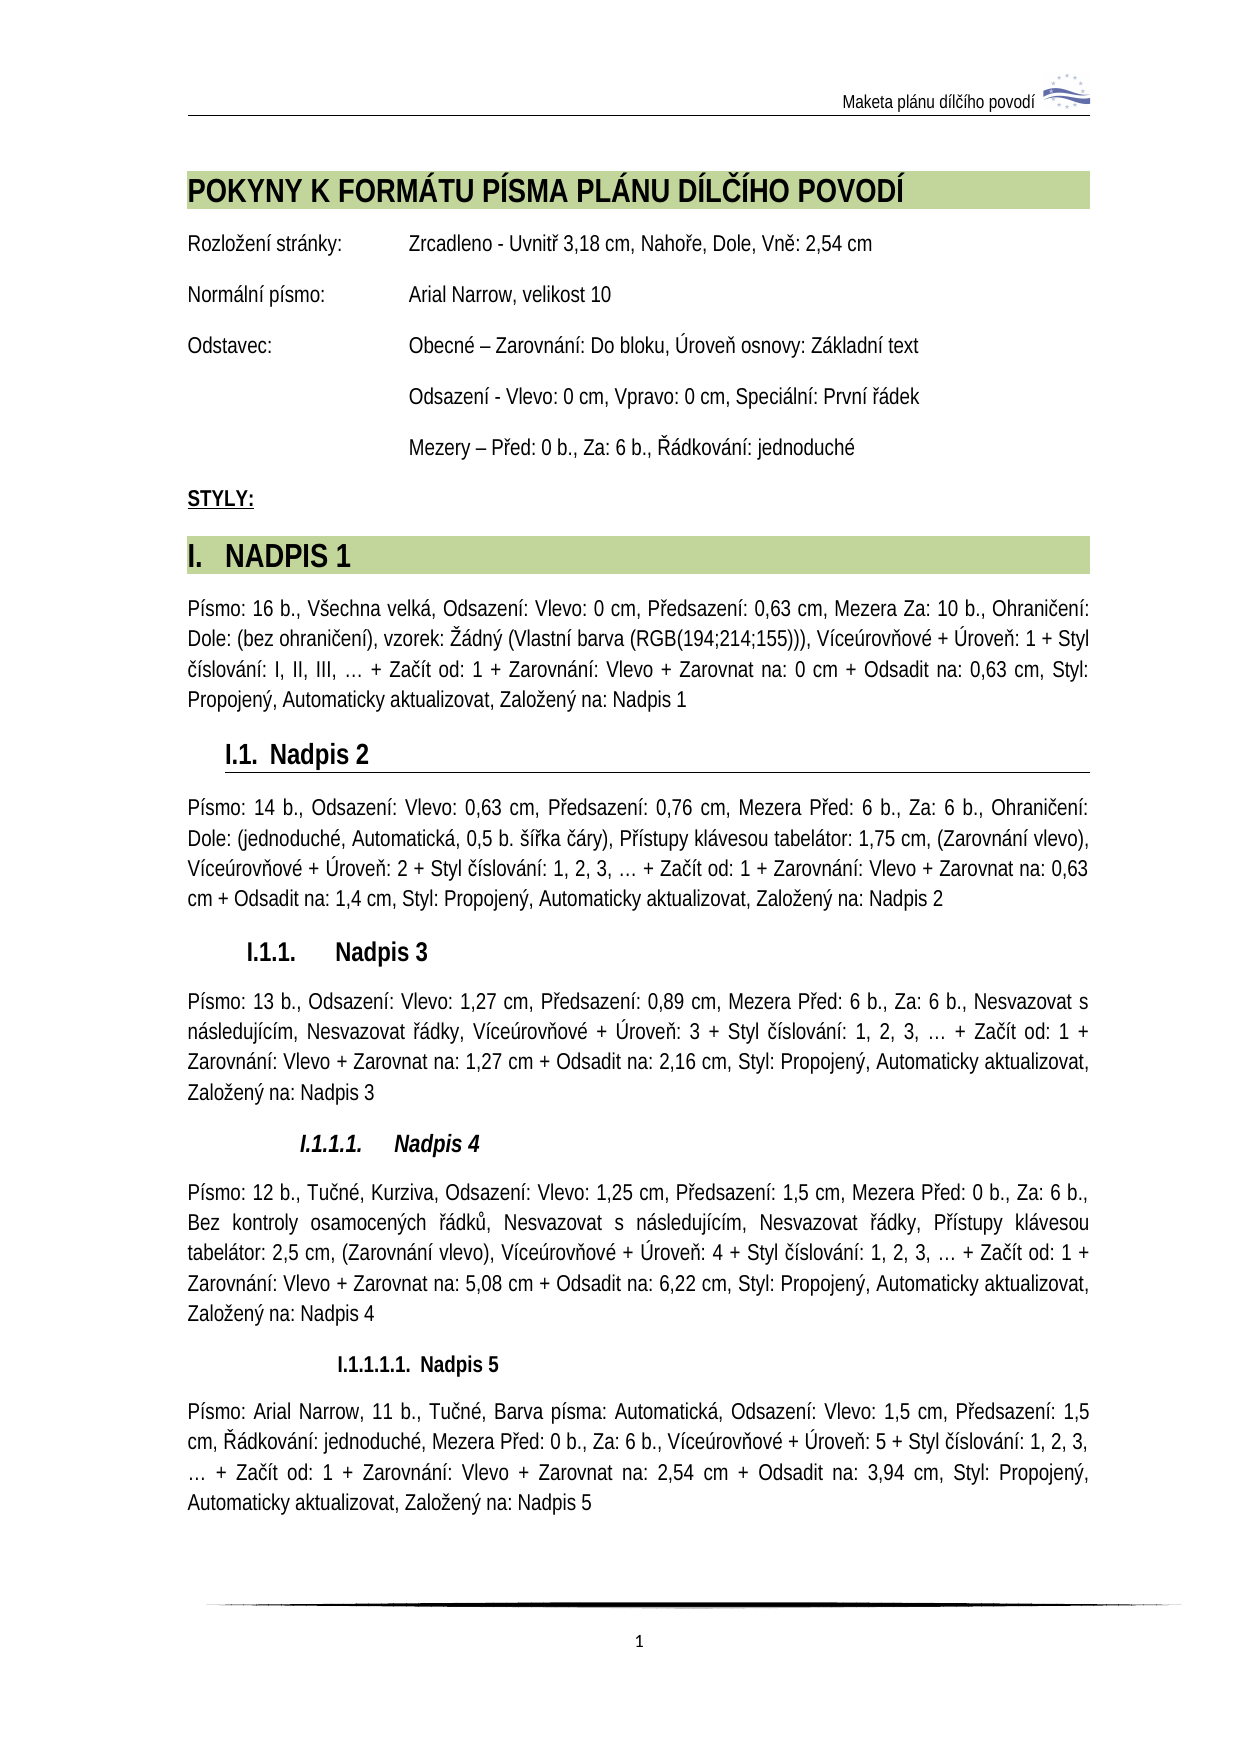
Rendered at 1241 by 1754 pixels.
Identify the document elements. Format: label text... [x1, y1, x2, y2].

text Odstavec: Obecné – Zarovnání: Do bloku, Úroveň osnovy: Základní text [187, 332, 1090, 358]
text Nadpis 1 [187, 536, 1090, 574]
text Mezery – Před: 0 b., Za: 6 b., Řádkování: jednoduché [335, 434, 1090, 460]
text Písmo: Arial Narrow, 11 b., Tučné, Barva písma: Automatická, Odsazení: Vlevo: 1,5 cm, Předsazení: 1,5 cm, Řádkování: jednoduché, Mezera Před: 0 b., Za: 6 b., Víceúrovňové + Úroveň: 5 + Styl číslování: 1, 2, 3, … + Začít od: 1 + Zarovnání: Vlevo + Zarovnat na: 2,54 cm + Odsadit na: 3,94 cm, Styl: Propojený, Automaticky aktualizovat, Založený na: Nadpis 5 [187, 1398, 1090, 1515]
text Nadpis 3 [247, 936, 1090, 967]
text Písmo: 12 b., Tučné, Kurziva, Odsazení: Vlevo: 1,25 cm, Předsazení: 1,5 cm, Mezera Před: 0 b., Za: 6 b., Bez kontroly osamocených řádků, Nesvazovat s následujícím, Nesvazovat řádky, Přístupy klávesou tabelátor: 2,5 cm, (Zarovnání vlevo), Víceúrovňové + Úroveň: 4 + Styl číslování: 1, 2, 3, … + Začít od: 1 + Zarovnání: Vlevo + Zarovnat na: 5,08 cm + Odsadit na: 6,22 cm, Styl: Propojený, Automaticky aktualizovat, Založený na: Nadpis 4 [187, 1179, 1090, 1326]
text Rozložení stránky: Zrcadleno - Uvnitř 3,18 cm, Nahoře, Dole, Vně: 2,54 cm [187, 230, 1090, 256]
text STYLY: [187, 485, 1090, 511]
text Písmo: 16 b., Všechna velká, Odsazení: Vlevo: 0 cm, Předsazení: 0,63 cm, Mezera Za: 10 b., Ohraničení: Dole: (bez ohraničení), vzorek: Žádný (Vlastní barva (RGB(194;214;155))), Víceúrovňové + Úroveň: 1 + Styl číslování: I, II, III, … + Začít od: 1 + Zarovnání: Vlevo + Zarovnat na: 0 cm + Odsadit na: 0,63 cm, Styl: Propojený, Automaticky aktualizovat, Založený na: Nadpis 1 [187, 595, 1090, 712]
text Písmo: 14 b., Odsazení: Vlevo: 0,63 cm, Předsazení: 0,76 cm, Mezera Před: 6 b., Za: 6 b., Ohraničení: Dole: (jednoduché, Automatická, 0,5 b. šířka čáry), Přístupy klávesou tabelátor: 1,75 cm, (Zarovnání vlevo), Víceúrovňové + Úroveň: 2 + Styl číslování: 1, 2, 3, … + Začít od: 1 + Zarovnání: Vlevo + Zarovnat na: 0,63 cm + Odsadit na: 1,4 cm, Styl: Propojený, Automaticky aktualizovat, Založený na: Nadpis 2 [187, 794, 1090, 911]
list Pokyny k formátu písma plánu dílčího povodí [187, 171, 1090, 209]
text Nadpis 5 [337, 1351, 1090, 1377]
picture [1043, 73, 1091, 109]
text Nadpis 2 [225, 737, 1090, 772]
picture [206, 1601, 1182, 1609]
text Normální písmo: Arial Narrow, velikost 10 [187, 281, 1090, 307]
text Nadpis 4 [300, 1129, 1090, 1158]
text Odsazení - Vlevo: 0 cm, Vpravo: 0 cm, Speciální: První řádek [335, 383, 1090, 409]
text Písmo: 13 b., Odsazení: Vlevo: 1,27 cm, Předsazení: 0,89 cm, Mezera Před: 6 b., Za: 6 b., Nesvazovat s následujícím, Nesvazovat řádky, Víceúrovňové + Úroveň: 3 + Styl číslování: 1, 2, 3, … + Začít od: 1 + Zarovnání: Vlevo + Zarovnat na: 1,27 cm + Odsadit na: 2,16 cm, Styl: Propojený, Automaticky aktualizovat, Založený na: Nadpis 3 [187, 988, 1090, 1105]
